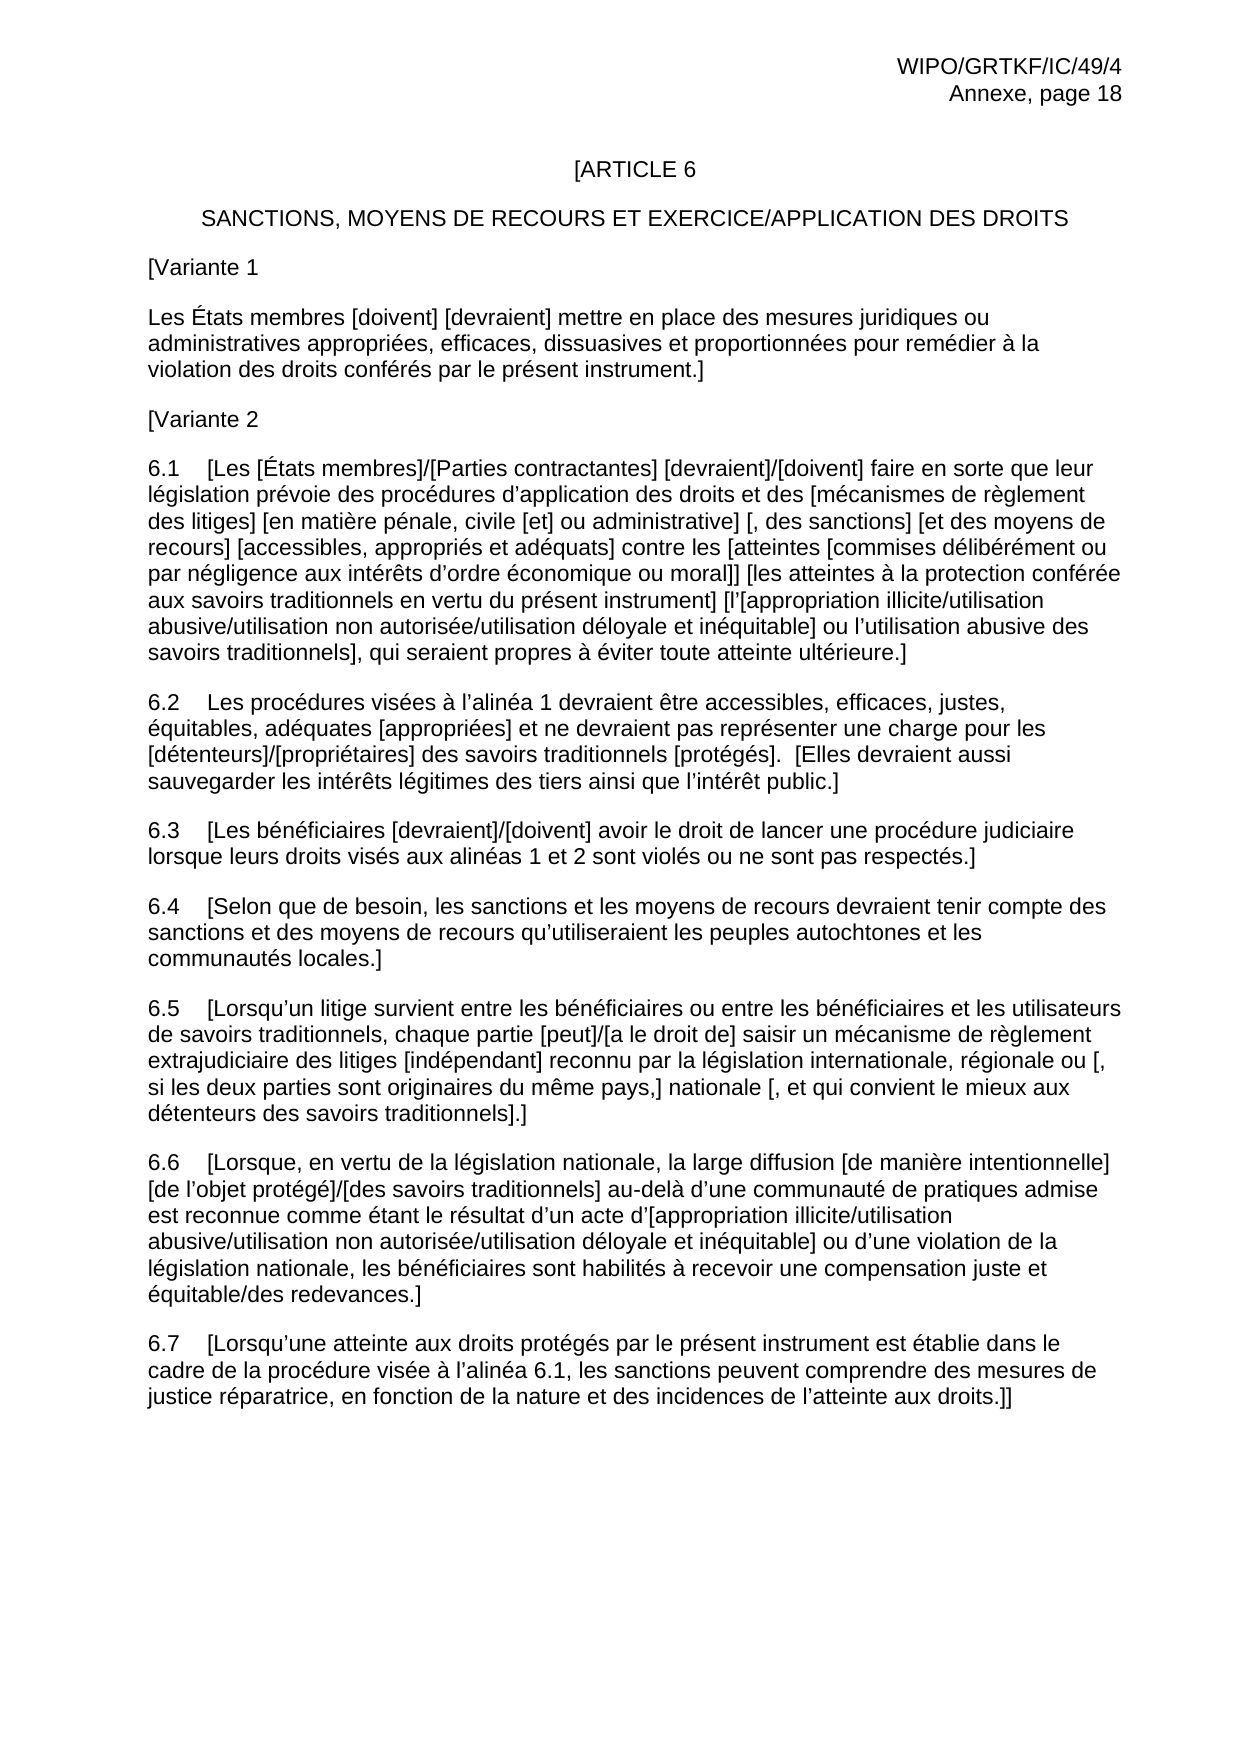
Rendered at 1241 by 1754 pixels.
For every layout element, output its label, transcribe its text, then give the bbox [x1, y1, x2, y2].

text 6.7 [Lorsqu’une atteinte aux droits protégés par le présent instrument est établie dans le cadre de la procédure visée à l’alinéa 6.1, les sanctions peuvent comprendre des mesures de justice réparatrice, en fonction de la nature et des incidences de l’atteinte aux droits.]] [148, 1330, 1122, 1409]
text [Variante 2 [148, 406, 1122, 432]
text Les États membres [doivent] [devraient] mettre en place des mesures juridiques ou administratives appropriées, efficaces, dissuasives et proportionnées pour remédier à la violation des droits conférés par le présent instrument.] [148, 304, 1122, 383]
text [Article 6 [148, 156, 1122, 182]
text 6.3 [Les bénéficiaires [devraient]/[doivent] avoir le droit de lancer une procédure judiciaire lorsque leurs droits visés aux alinéas 1 et 2 sont violés ou ne sont pas respectés.] [148, 817, 1122, 870]
text [Variante 1 [148, 254, 1122, 281]
text 6.4 [Selon que de besoin, les sanctions et les moyens de recours devraient tenir compte des sanctions et des moyens de recours qu’utiliseraient les peuples autochtones et les communautés locales.] [148, 893, 1122, 972]
text 6.2 Les procédures visées à l’alinéa 1 devraient être accessibles, efficaces, justes, équitables, adéquates [appropriées] et ne devraient pas représenter une charge pour les [détenteurs]/[propriétaires] des savoirs traditionnels [protégés]. [Elles devraient aussi sauvegarder les intérêts légitimes des tiers ainsi que l’intérêt public.] [148, 689, 1122, 794]
text 6.5 [Lorsqu’un litige survient entre les bénéficiaires ou entre les bénéficiaires et les utilisateurs de savoirs traditionnels, chaque partie [peut]/[a le droit de] saisir un mécanisme de règlement extrajudiciaire des litiges [indépendant] reconnu par la législation internationale, régionale ou [, si les deux parties sont originaires du même pays,] nationale [, et qui convient le mieux aux détenteurs des savoirs traditionnels].] [148, 994, 1122, 1126]
text 6.1 [Les [États membres]/[Parties contractantes] [devraient]/[doivent] faire en sorte que leur législation prévoie des procédures d’application des droits et des [mécanismes de règlement des litiges] [en matière pénale, civile [et] ou administrative] [, des sanctions] [et des moyens de recours] [accessibles, appropriés et adéquats] contre les [atteintes [commises délibérément ou par négligence aux intérêts d’ordre économique ou moral]] [les atteintes à la protection conférée aux savoirs traditionnels en vertu du présent instrument] [l’[appropriation illicite/utilisation abusive/utilisation non autorisée/utilisation déloyale et inéquitable] ou l’utilisation abusive des savoirs traditionnels], qui seraient propres à éviter toute atteinte ultérieure.] [148, 455, 1122, 666]
text Sanctions, moyens de recours et exercice/application des droits [148, 205, 1122, 231]
text 6.6 [Lorsque, en vertu de la législation nationale, la large diffusion [de manière intentionnelle] [de l’objet protégé]/[des savoirs traditionnels] au-delà d’une communauté de pratiques admise est reconnue comme étant le résultat d’un acte d’[appropriation illicite/utilisation abusive/utilisation non autorisée/utilisation déloyale et inéquitable] ou d’une violation de la législation nationale, les bénéficiaires sont habilités à recevoir une compensation juste et équitable/des redevances.] [148, 1149, 1122, 1307]
